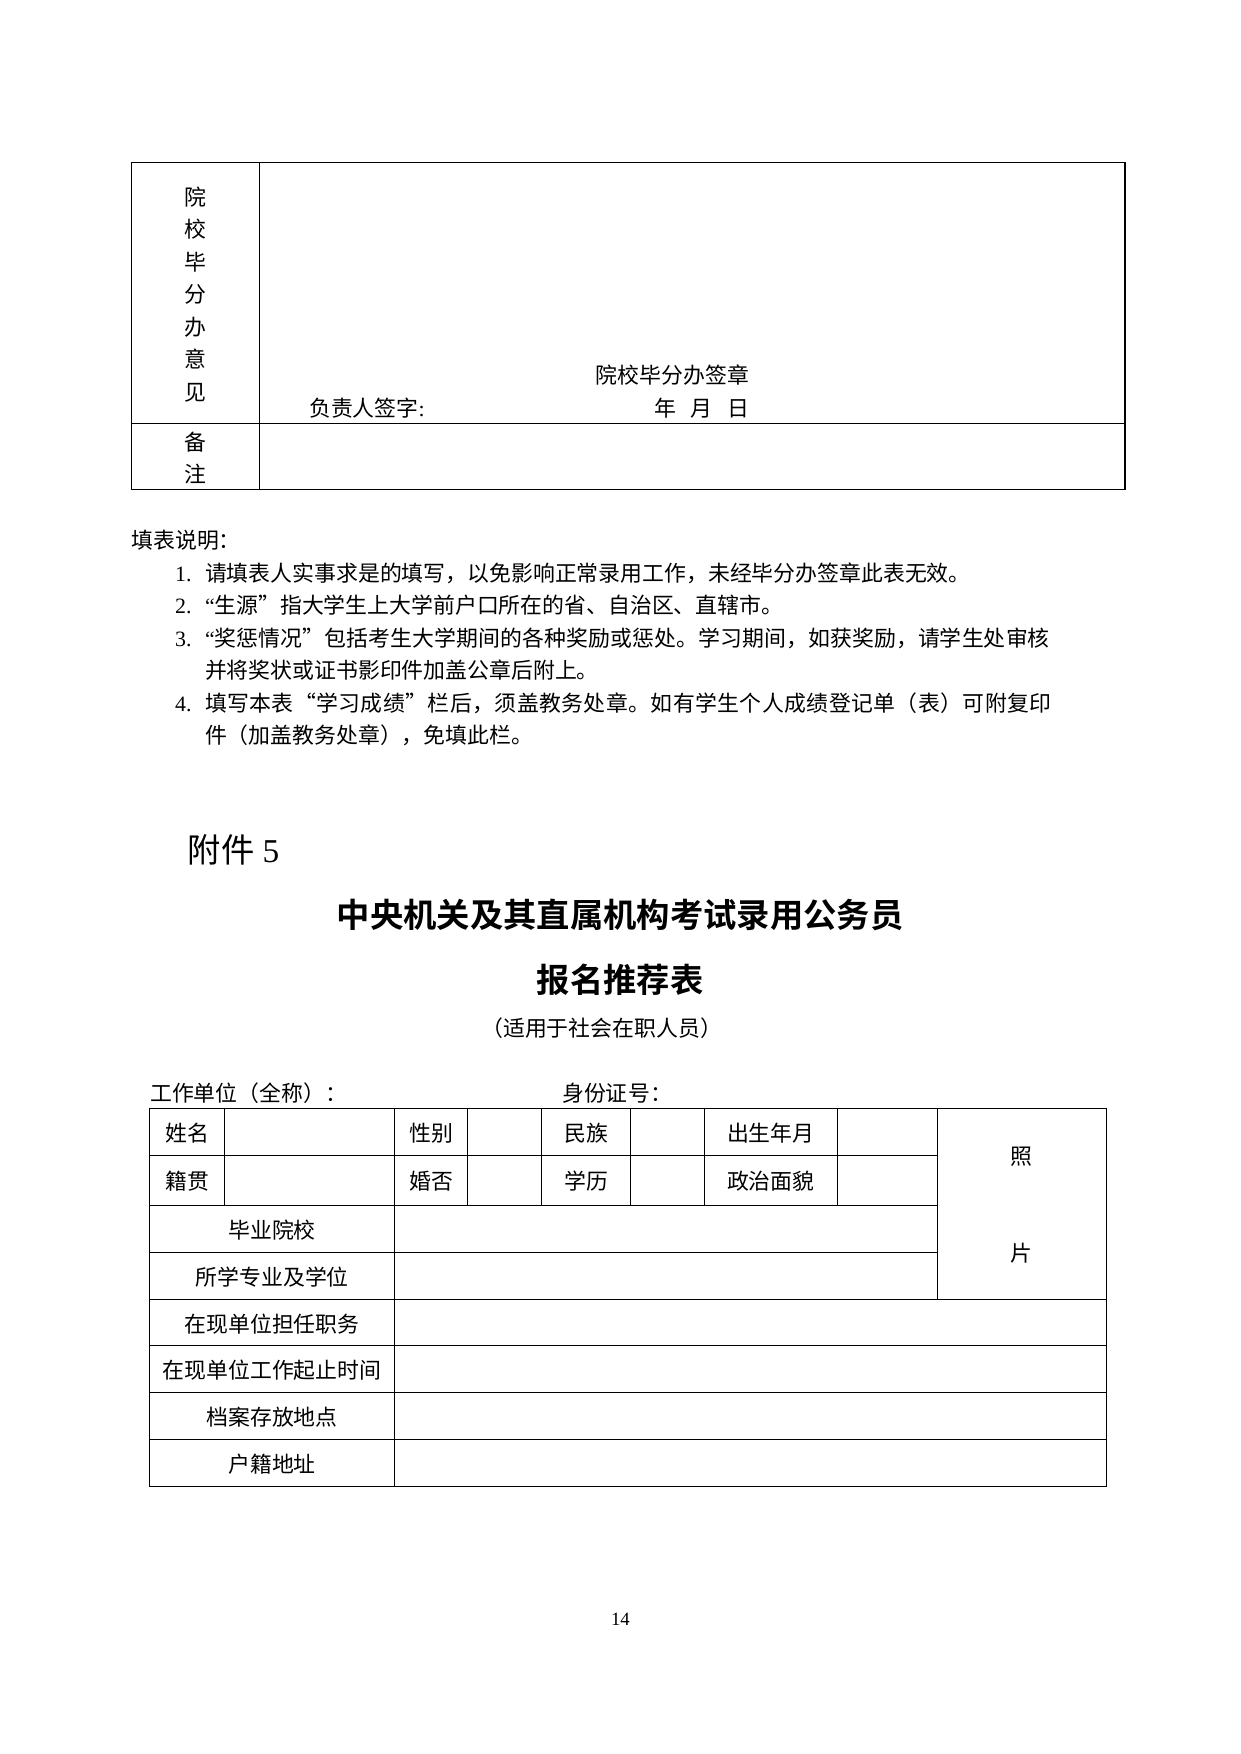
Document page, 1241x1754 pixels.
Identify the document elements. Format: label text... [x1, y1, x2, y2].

table_cell 备 注 [132, 424, 259, 489]
table_cell 在现单位工作起止时间 [150, 1346, 394, 1392]
table_cell [260, 424, 1124, 489]
text （适用于社会在职人员） [150, 1010, 1053, 1043]
table_cell 院 校 毕 分 办 意 见 [132, 163, 259, 423]
table_header [838, 1109, 937, 1155]
table_cell [395, 1346, 1106, 1392]
table_header 民族 [542, 1109, 630, 1155]
table_header 出生年月 [705, 1109, 837, 1155]
text 中央机关及其直属机构考试录用公务员 [152, 880, 1088, 945]
table_cell [838, 1156, 937, 1205]
table_cell 户籍地址 [150, 1440, 394, 1486]
table_cell [631, 1156, 704, 1205]
list 请填表人实事求是的填写，以免影响正常录用工作，未经毕分办签章此表无效。 [175, 555, 1053, 588]
table_cell [395, 1300, 1106, 1345]
list “生源”指大学生上大学前户口所在的省、自治区、直辖市。 [175, 588, 1053, 620]
table_cell [395, 1253, 937, 1298]
table_header [631, 1109, 704, 1155]
table_cell 政治面貌 [705, 1156, 837, 1205]
table_cell 院校毕分办签章 负责人签字: 年 月 日 [260, 163, 1124, 423]
text 填表说明： [131, 523, 1053, 555]
table_cell [395, 1393, 1106, 1439]
table_cell [225, 1156, 394, 1205]
text 报名推荐表 [152, 945, 1088, 1010]
table_cell [395, 1440, 1106, 1486]
table_cell 学历 [542, 1156, 630, 1205]
list “奖惩情况”包括考生大学期间的各种奖励或惩处。学习期间，如获奖励，请学生处审核并将奖状或证书影印件加盖公章后附上。 [175, 620, 1053, 685]
table_cell 所学专业及学位 [150, 1253, 394, 1298]
table_header 姓名 [150, 1109, 224, 1155]
text 工作单位（全称）： 身份证号： [150, 1075, 1087, 1108]
list 填写本表“学习成绩”栏后，须盖教务处章。如有学生个人成绩登记单（表）可附复印件（加盖教务处章），免填此栏。 [175, 685, 1053, 750]
table_header 性别 [395, 1109, 467, 1155]
table_header [468, 1109, 541, 1155]
table_header 照 片 [938, 1109, 1106, 1298]
table_cell 档案存放地点 [150, 1393, 394, 1439]
table_cell 在现单位担任职务 [150, 1300, 394, 1345]
table_cell 籍贯 [150, 1156, 224, 1205]
table_cell [468, 1156, 541, 1205]
text 附件5 [187, 815, 1053, 880]
table_cell 毕业院校 [150, 1206, 394, 1252]
table_cell 婚否 [395, 1156, 467, 1205]
table_cell [395, 1206, 937, 1252]
table_header [225, 1109, 394, 1155]
